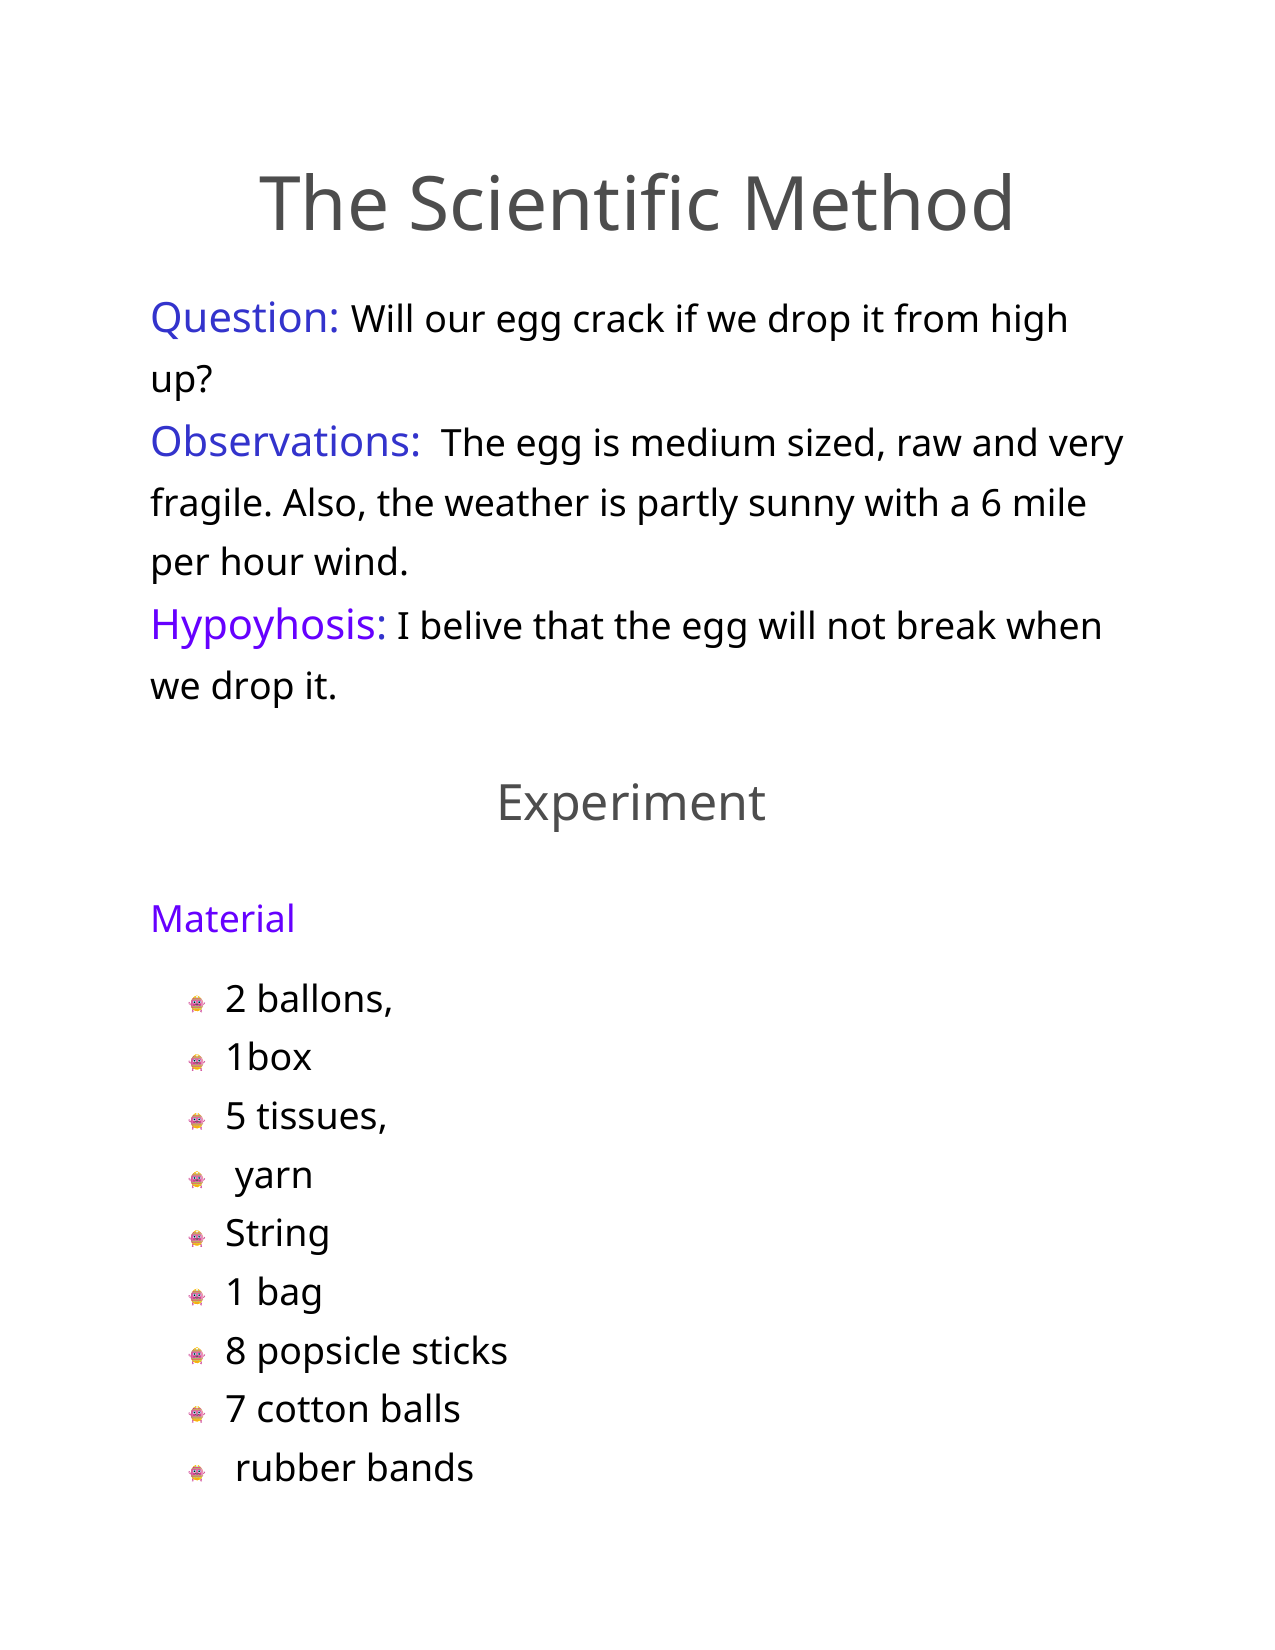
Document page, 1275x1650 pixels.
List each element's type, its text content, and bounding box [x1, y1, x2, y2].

text Question: Will our egg crack if we drop it from high up? Observations: The egg is medium sized, raw and very fragile. Also, the weather is partly sunny with a 6 mile per hour wind. Hypoyhosis: I belive that the egg will not break when we drop it. [150, 288, 1125, 742]
list rubber bands [187, 1441, 1125, 1492]
list yarn [187, 1148, 1125, 1199]
list 2 ballons, [187, 972, 1125, 1023]
list 5 tissues, [187, 1089, 1125, 1140]
text Experiment [150, 767, 1125, 868]
list 8 popsicle sticks [187, 1324, 1125, 1375]
text Material [150, 893, 1125, 944]
list String [187, 1207, 1125, 1258]
list 7 cotton balls [187, 1383, 1125, 1434]
list 1 bag [187, 1265, 1125, 1316]
text The Scientific Method [150, 150, 1125, 252]
list 1box [187, 1031, 1125, 1082]
